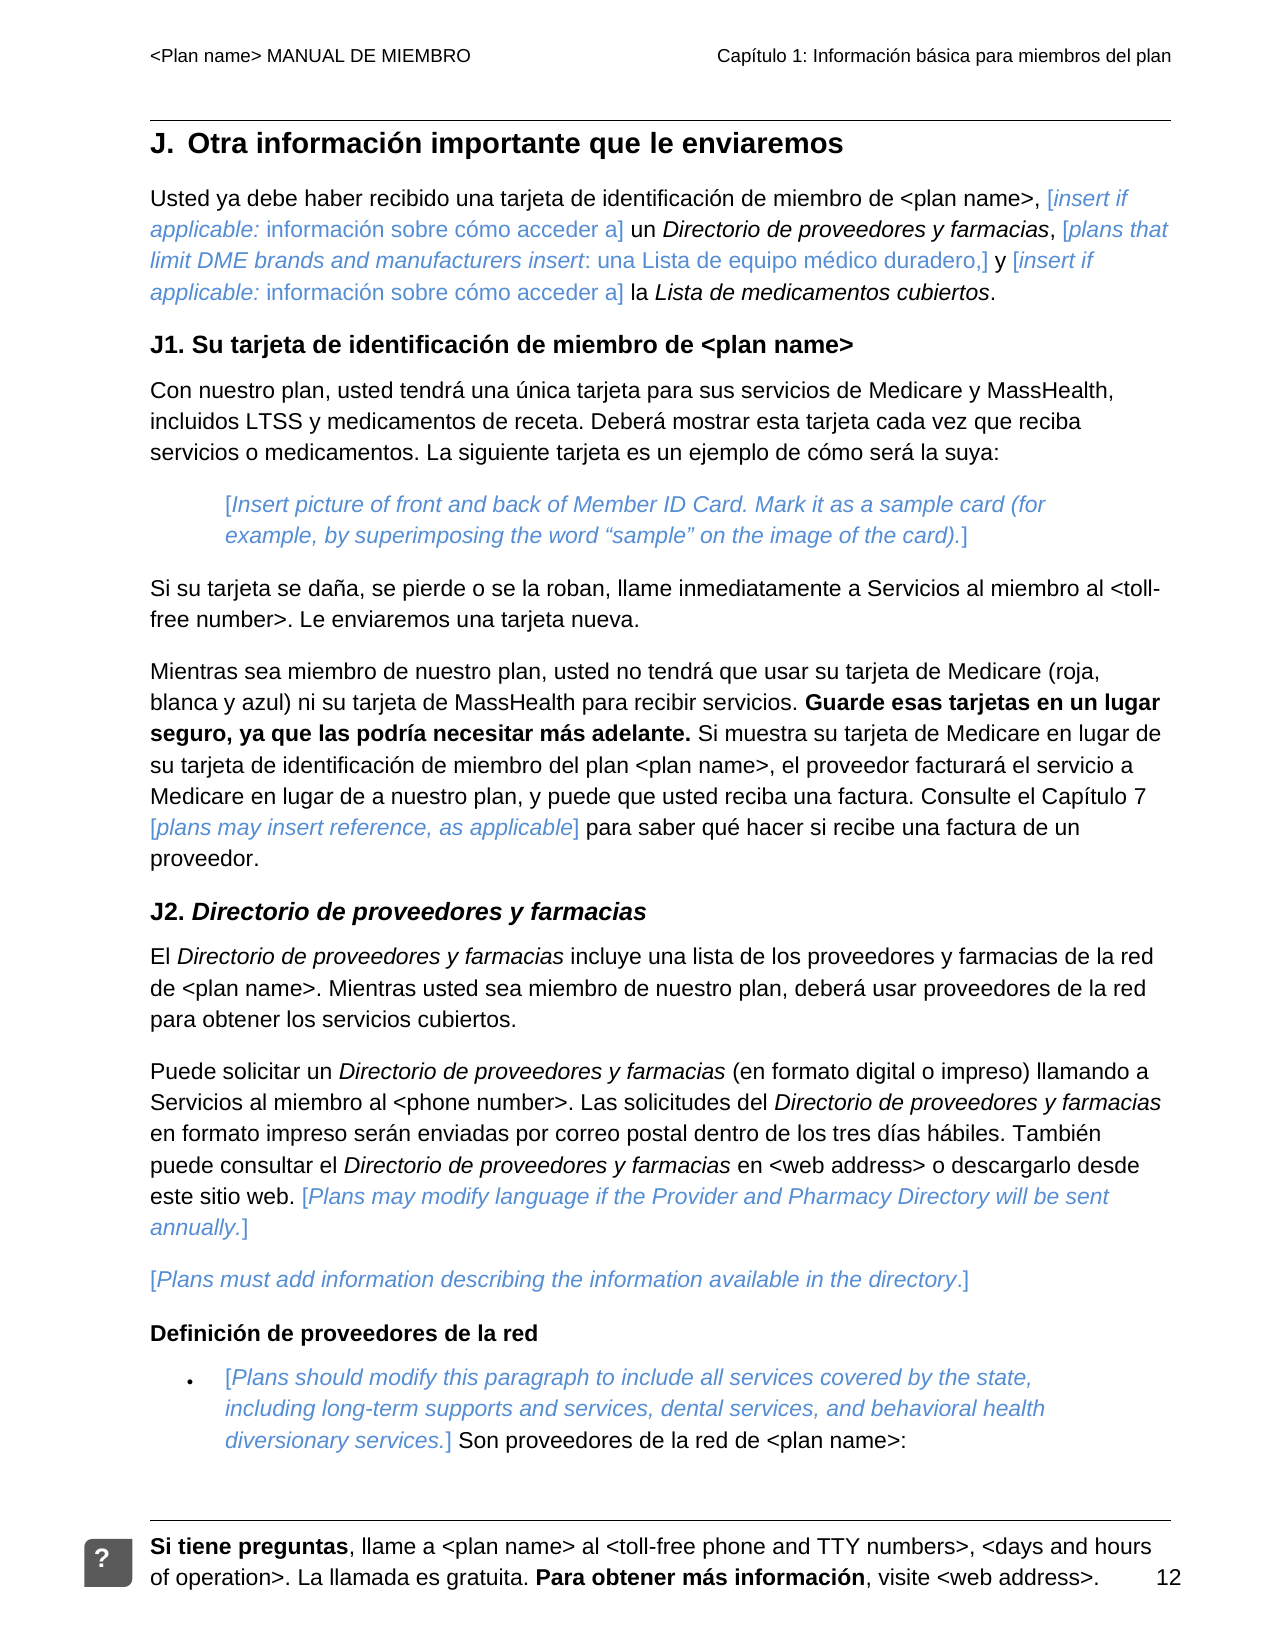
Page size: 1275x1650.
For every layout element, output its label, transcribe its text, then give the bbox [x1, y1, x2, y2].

text Con nuestro plan, usted tendrá una única tarjeta para sus servicios de Medicare y MassHealth, incluidos LTSS y medicamentos de receta. Deberá mostrar esta tarjeta cada vez que reciba servicios o medicamentos. La siguiente tarjeta es un ejemplo de cómo será la suya: [150, 373, 1171, 467]
text [Insert picture of front and back of Member ID Card. Mark it as a sample card (for example, by superimposing the word “sample” on the image of the card).] [225, 488, 1096, 550]
text Usted ya debe haber recibido una tarjeta de identificación de miembro de <plan name>, [insert if applicable: información sobre cómo acceder a] un Directorio de proveedores y farmacias, [plans that limit DME brands and manufacturers insert: una Lista de equipo médico duradero,] y [insert if applicable: información sobre cómo acceder a] la Lista de medicamentos cubiertos. [150, 181, 1171, 306]
text Mientras sea miembro de nuestro plan, usted no tendrá que usar su tarjeta de Medicare (roja, blanca y azul) ni su tarjeta de MassHealth para recibir servicios. Guarde esas tarjetas en un lugar seguro, ya que las podría necesitar más adelante. Si muestra su tarjeta de Medicare en lugar de su tarjeta de identificación de miembro del plan <plan name>, el proveedor facturará el servicio a Medicare en lugar de a nuestro plan, y puede que usted reciba una factura. Consulte el Capítulo 7 [plans may insert reference, as applicable] para saber qué hacer si recibe una factura de un proveedor. [150, 654, 1171, 873]
subtitle Definición de proveedores de la red [150, 1315, 1096, 1348]
text Si su tarjeta se daña, se pierde o se la roban, llame inmediatamente a Servicios al miembro al <toll-free number>. Le enviaremos una tarjeta nueva. [150, 571, 1171, 633]
subtitle Otra información importante que le enviaremos [150, 121, 1171, 161]
text El Directorio de proveedores y farmacias incluye una lista de los proveedores y farmacias de la red de <plan name>. Mientras usted sea miembro de nuestro plan, deberá usar proveedores de la red para obtener los servicios cubiertos. [150, 940, 1171, 1033]
subtitle J1. Su tarjeta de identificación de miembro de <plan name> [150, 327, 1096, 361]
subtitle J2. Directorio de proveedores y farmacias [150, 894, 1096, 927]
text [Plans must add information describing the information available in the directory.] [150, 1263, 1171, 1294]
list Puede solicitar un Directorio de proveedores y farmacias (en formato digital o impreso) llamando a Servicios al miembro al <phone number>. Las solicitudes del Directorio de proveedores y farmacias en formato impreso serán enviadas por correo postal dentro de los tres días hábiles. También puede consultar el Directorio de proveedores y farmacias en <web address> o descargarlo desde este sitio web. [Plans may modify language if the Provider and Pharmacy Directory will be sent annually.] [150, 1054, 1171, 1242]
list [Plans should modify this paragraph to include all services covered by the state, including long-term supports and services, dental services, and behavioral health diversionary services.] Son proveedores de la red de <plan name>: [187, 1361, 1096, 1454]
